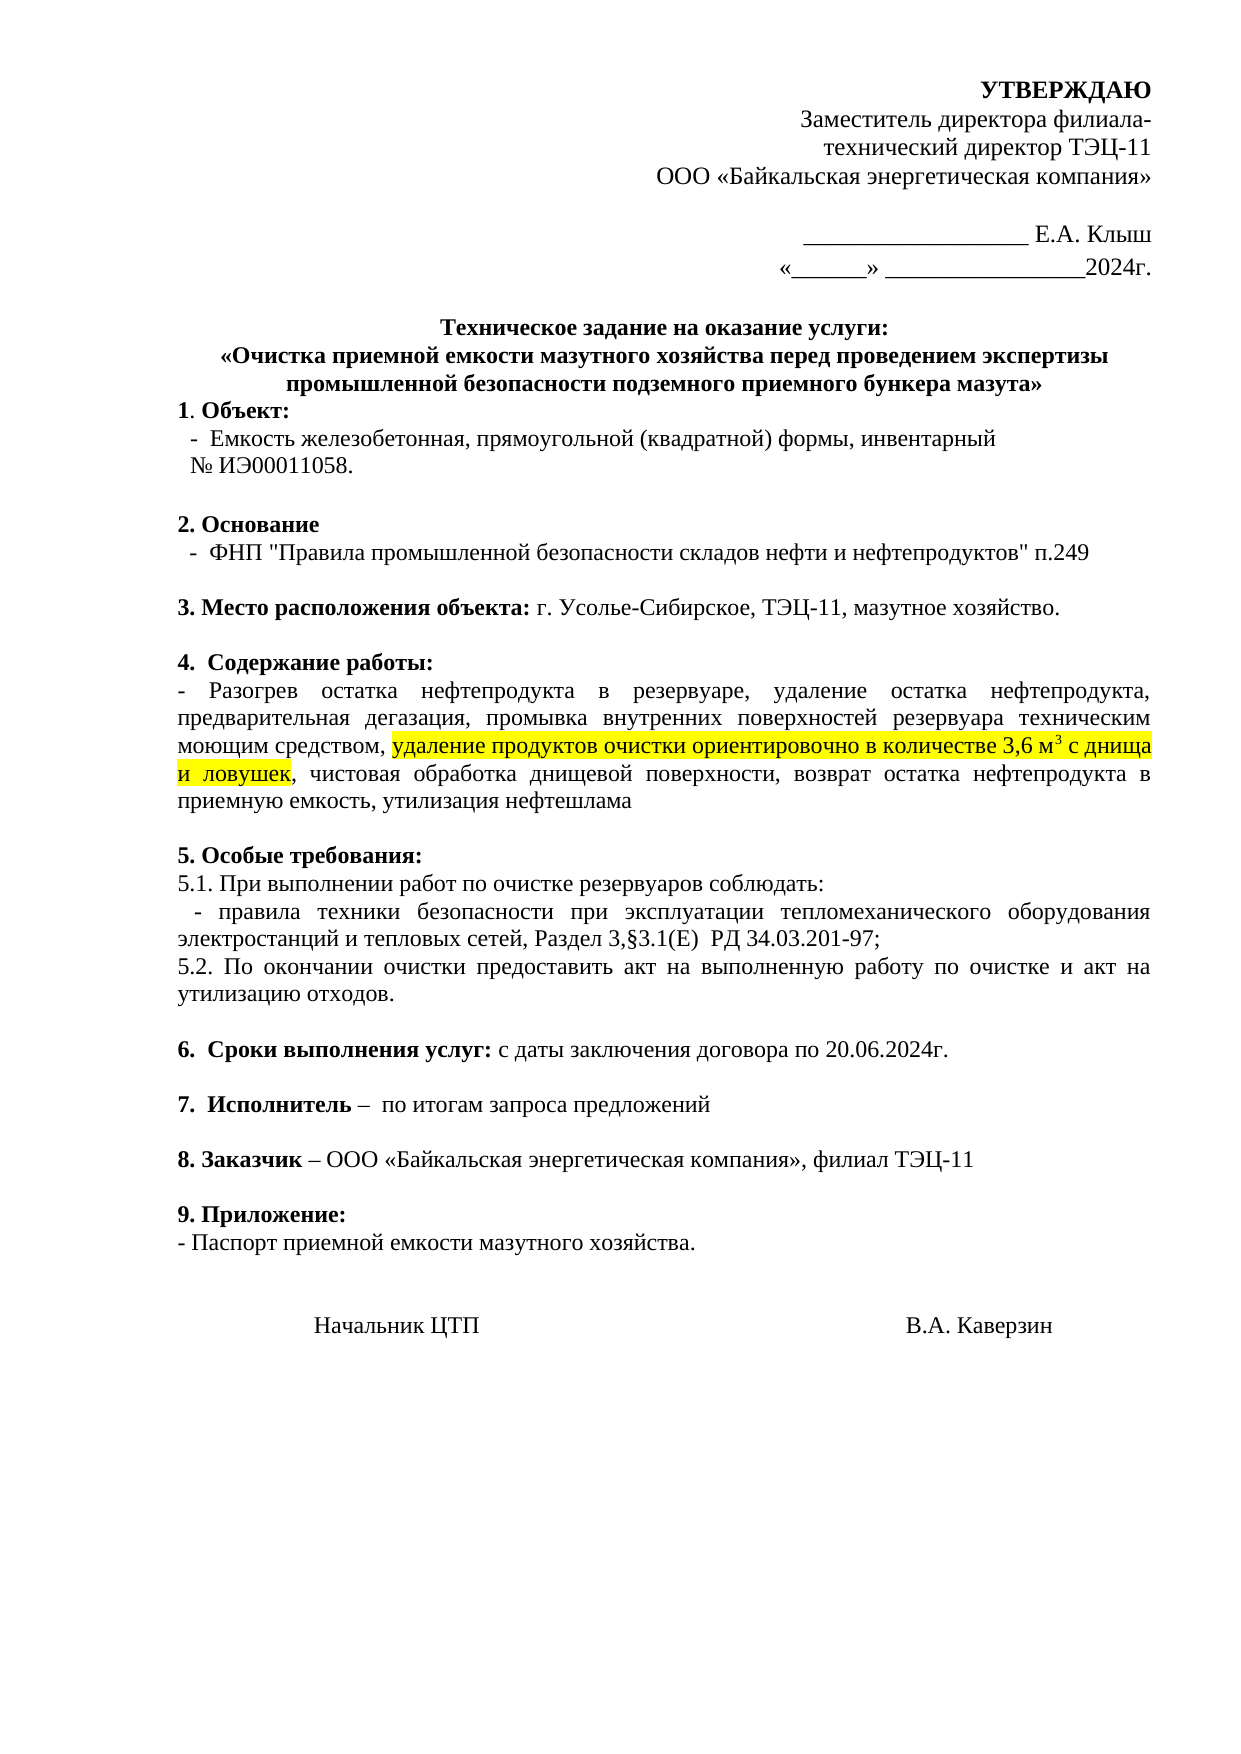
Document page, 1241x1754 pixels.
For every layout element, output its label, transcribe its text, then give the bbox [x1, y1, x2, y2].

text Техническое задание на оказание услуги: [177, 313, 1152, 341]
text 5.2. По окончании очистки предоставить акт на выполненную работу по очистке и акт на утилизацию отходов. [177, 952, 1152, 1007]
text Заместитель директора филиала- [177, 104, 1152, 132]
text 9. Приложение: [177, 1200, 1152, 1228]
text 1. Объект: [177, 396, 1152, 424]
text 7. Исполнитель – по итогам запроса предложений [177, 1090, 1152, 1117]
text 5.1. При выполнении работ по очистке резервуаров соблюдать: [177, 869, 1152, 897]
text - Разогрев остатка нефтепродукта в резервуаре, удаление остатка нефтепродукта, предварительная дегазация, промывка внутренних поверхностей резервуара техническим моющим средством, удаление продуктов очистки ориентировочно в количестве 3,6 м3 с днища и ловушек, чистовая обработка днищевой поверхности, возврат остатка нефтепродукта в приемную емкость, утилизация нефтешлама [177, 676, 1152, 814]
text - Емкость железобетонная, прямоугольной (квадратной) формы, инвентарный [190, 424, 1152, 451]
text «______» ________________2024г. [177, 252, 1152, 280]
text 8. Заказчик – ООО «Байкальская энергетическая компания», филиал ТЭЦ-11 [177, 1145, 1152, 1173]
text 5. Особые требования: [177, 841, 1152, 869]
text 2. Основание [177, 510, 1152, 538]
text 4. Содержание работы: [177, 648, 1152, 676]
text технический директор ТЭЦ-11 [177, 132, 1152, 161]
text ООО «Байкальская энергетическая компания» [177, 161, 1152, 190]
text Начальник ЦТП В.А. Каверзин [177, 1311, 1152, 1338]
text - правила техники безопасности при эксплуатации тепломеханического оборудования электростанций и тепловых сетей, Раздел 3,§3.1(Е) РД 34.03.201-97; [177, 897, 1152, 952]
text УТВЕРЖДАЮ [177, 75, 1152, 104]
text __________________ Е.А. Клыш [177, 219, 1152, 247]
text 6. Сроки выполнения услуг: с даты заключения договора по 20.06.2024г. [177, 1035, 1152, 1062]
text № ИЭ00011058. [190, 451, 1152, 479]
text - ФНП "Правила промышленной безопасности складов нефти и нефтепродуктов" п.249 [177, 538, 1152, 565]
text «Очистка приемной емкости мазутного хозяйства перед проведением экспертизы промышленной безопасности подземного приемного бункера мазута» [177, 341, 1152, 396]
text 3. Место расположения объекта: г. Усолье-Сибирское, ТЭЦ-11, мазутное хозяйство. [177, 593, 1152, 621]
text - Паспорт приемной емкости мазутного хозяйства. [177, 1228, 1152, 1256]
